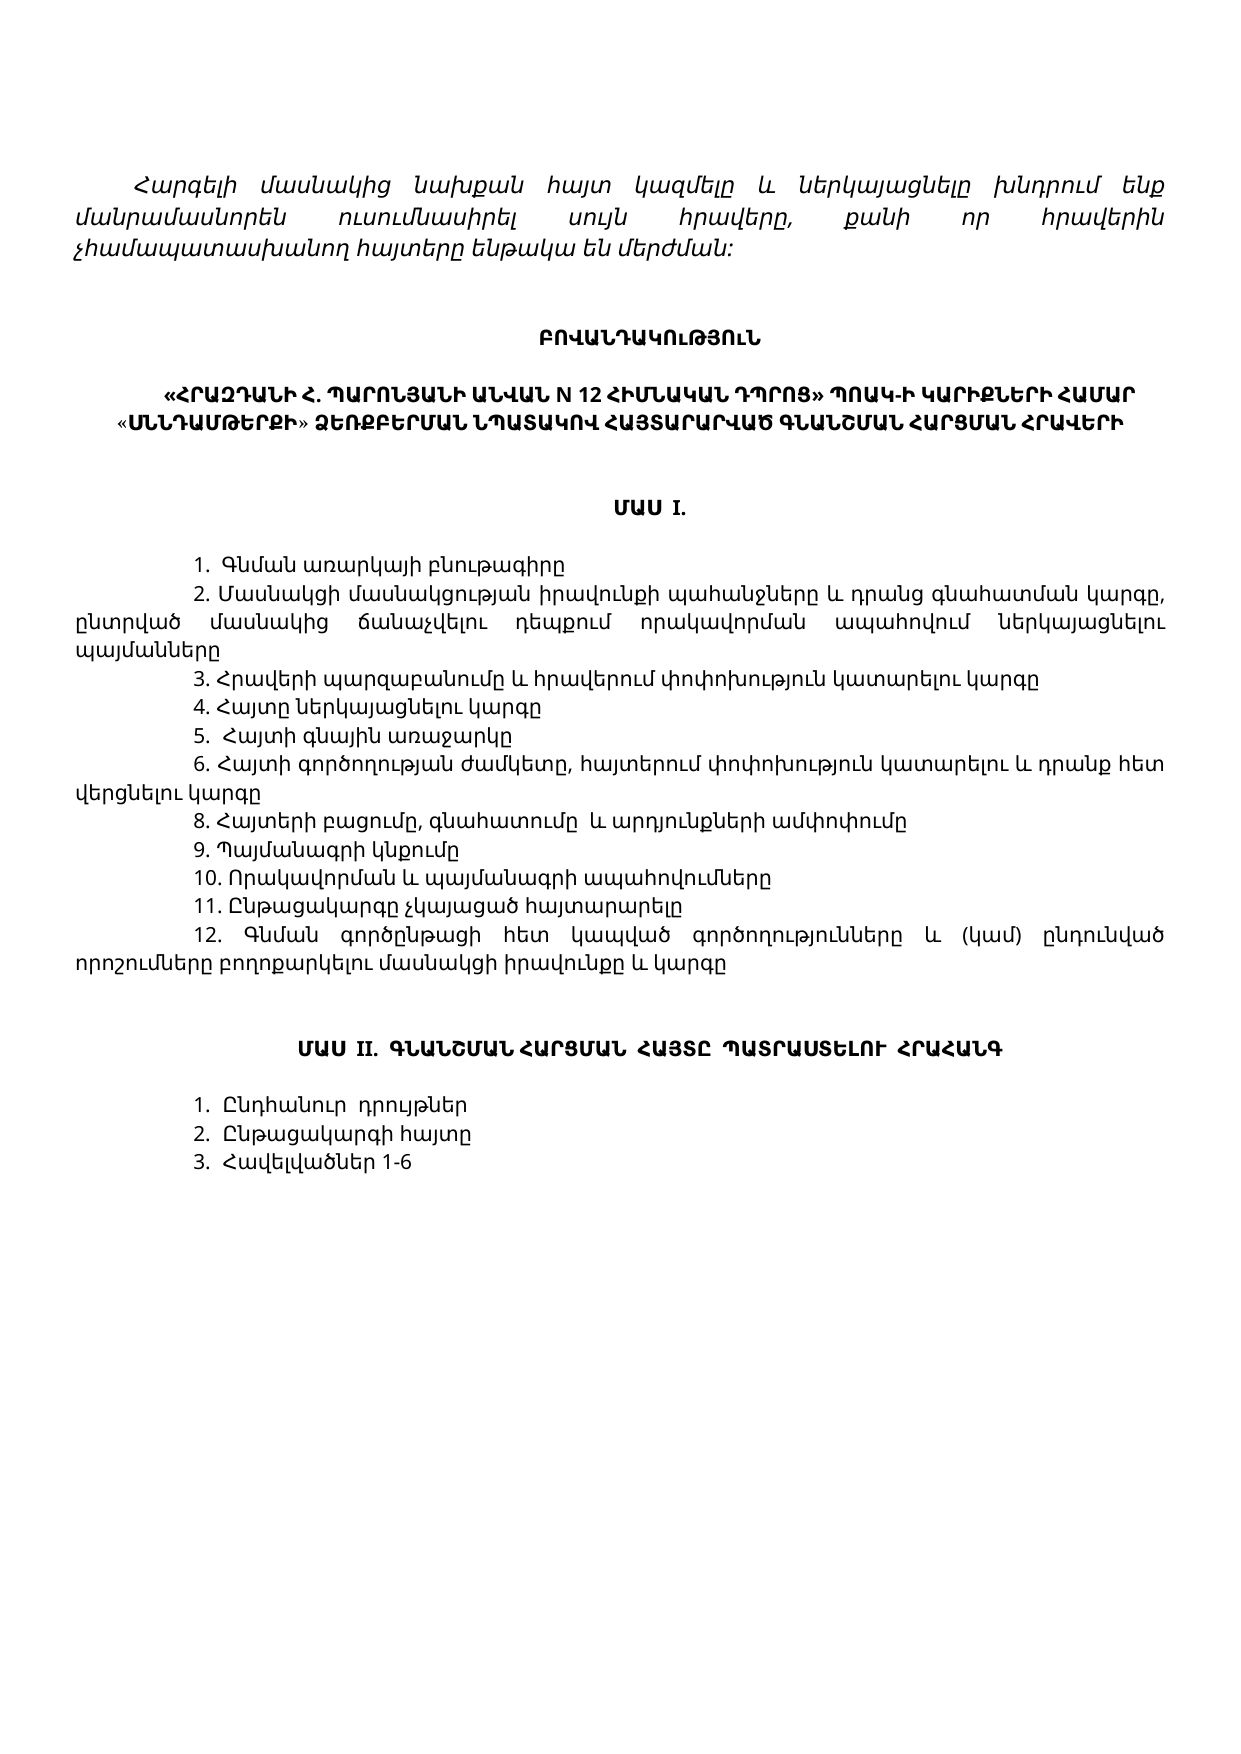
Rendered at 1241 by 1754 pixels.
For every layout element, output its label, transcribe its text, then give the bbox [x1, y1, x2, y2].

text 2. Մասնակցի մասնակցության իրավունքի պահանջները և դրանց գնահատման կարգը, ընտրված մասնակից ճանաչվելու դեպքում որակավորման ապահովում ներկայացնելու պայմանները [75, 579, 1165, 664]
text 2. Ընթացակարգի հայտը [75, 1119, 1165, 1147]
text 9. Պայմանագրի կնքումը [75, 835, 1165, 863]
text 8. Հայտերի բացումը, գնահատումը և արդյունքների ամփոփումը [75, 806, 1165, 835]
text 1. Գնման առարկայի բնութագիրը [75, 550, 1165, 579]
text 3. Հավելվածներ 1-6 [75, 1147, 1165, 1176]
text 4. Հայտը ներկայացնելու կարգը [75, 692, 1165, 721]
text 1. Ընդհանուր դրույթներ [75, 1091, 1165, 1119]
text Հարգելի մասնակից նախքան հայտ կազմելը և ներկայացնելը խնդրում ենք մանրամասնորեն ուսումնասիրել սույն հրավերը, քանի որ հրավերին չհամապատասխանող հայտերը ենթակա են մերժման: [75, 169, 1165, 263]
text 6. Հայտի գործողության ժամկետը, հայտերում փոփոխություն կատարելու և դրանք հետ վերցնելու կարգը [75, 749, 1165, 806]
text 11. Ընթացակարգը չկայացած հայտարարելը [75, 892, 1165, 920]
text ՄԱՍ I. [75, 493, 1165, 522]
text 3. Հրավերի պարզաբանումը և հրավերում փոփոխություն կատարելու կարգը [75, 664, 1165, 692]
text ԲՈՎԱՆԴԱԿՈւԹՅՈւՆ [75, 323, 1165, 351]
text «ՀՐԱԶԴԱՆԻ Հ. ՊԱՐՈՆՅԱՆԻ ԱՆՎԱՆ N 12 ՀԻՄՆԱԿԱՆ ԴՊՐՈՑ» ՊՈԱԿ-Ի ԿԱՐԻՔՆԵՐԻ ՀԱՄԱՐ ՍՆՆԴԱՄԹԵՐՔԻ ՁԵՌՔԲԵՐՄԱՆ ՆՊԱՏԱԿՈՎ ՀԱՅՏԱՐԱՐՎԱԾ ԳՆԱՆՇՄԱՆ ՀԱՐՑՄԱՆ ՀՐԱՎԵՐԻ [75, 380, 1165, 437]
text 5. Հայտի գնային առաջարկը [75, 721, 1165, 749]
text 10. Որակավորման և պայմանագրի ապահովումները [75, 863, 1165, 892]
text ՄԱՍ II. ԳՆԱՆՇՄԱՆ ՀԱՐՑՄԱՆ ՀԱՅՏԸ ՊԱՏՐԱՍՏԵԼՈՒ ՀՐԱՀԱՆԳ [75, 1034, 1165, 1062]
text 12. Գնման գործընթացի հետ կապված գործողությունները և (կամ) ընդունված որոշումները բողոքարկելու մասնակցի իրավունքը և կարգը [75, 920, 1165, 977]
